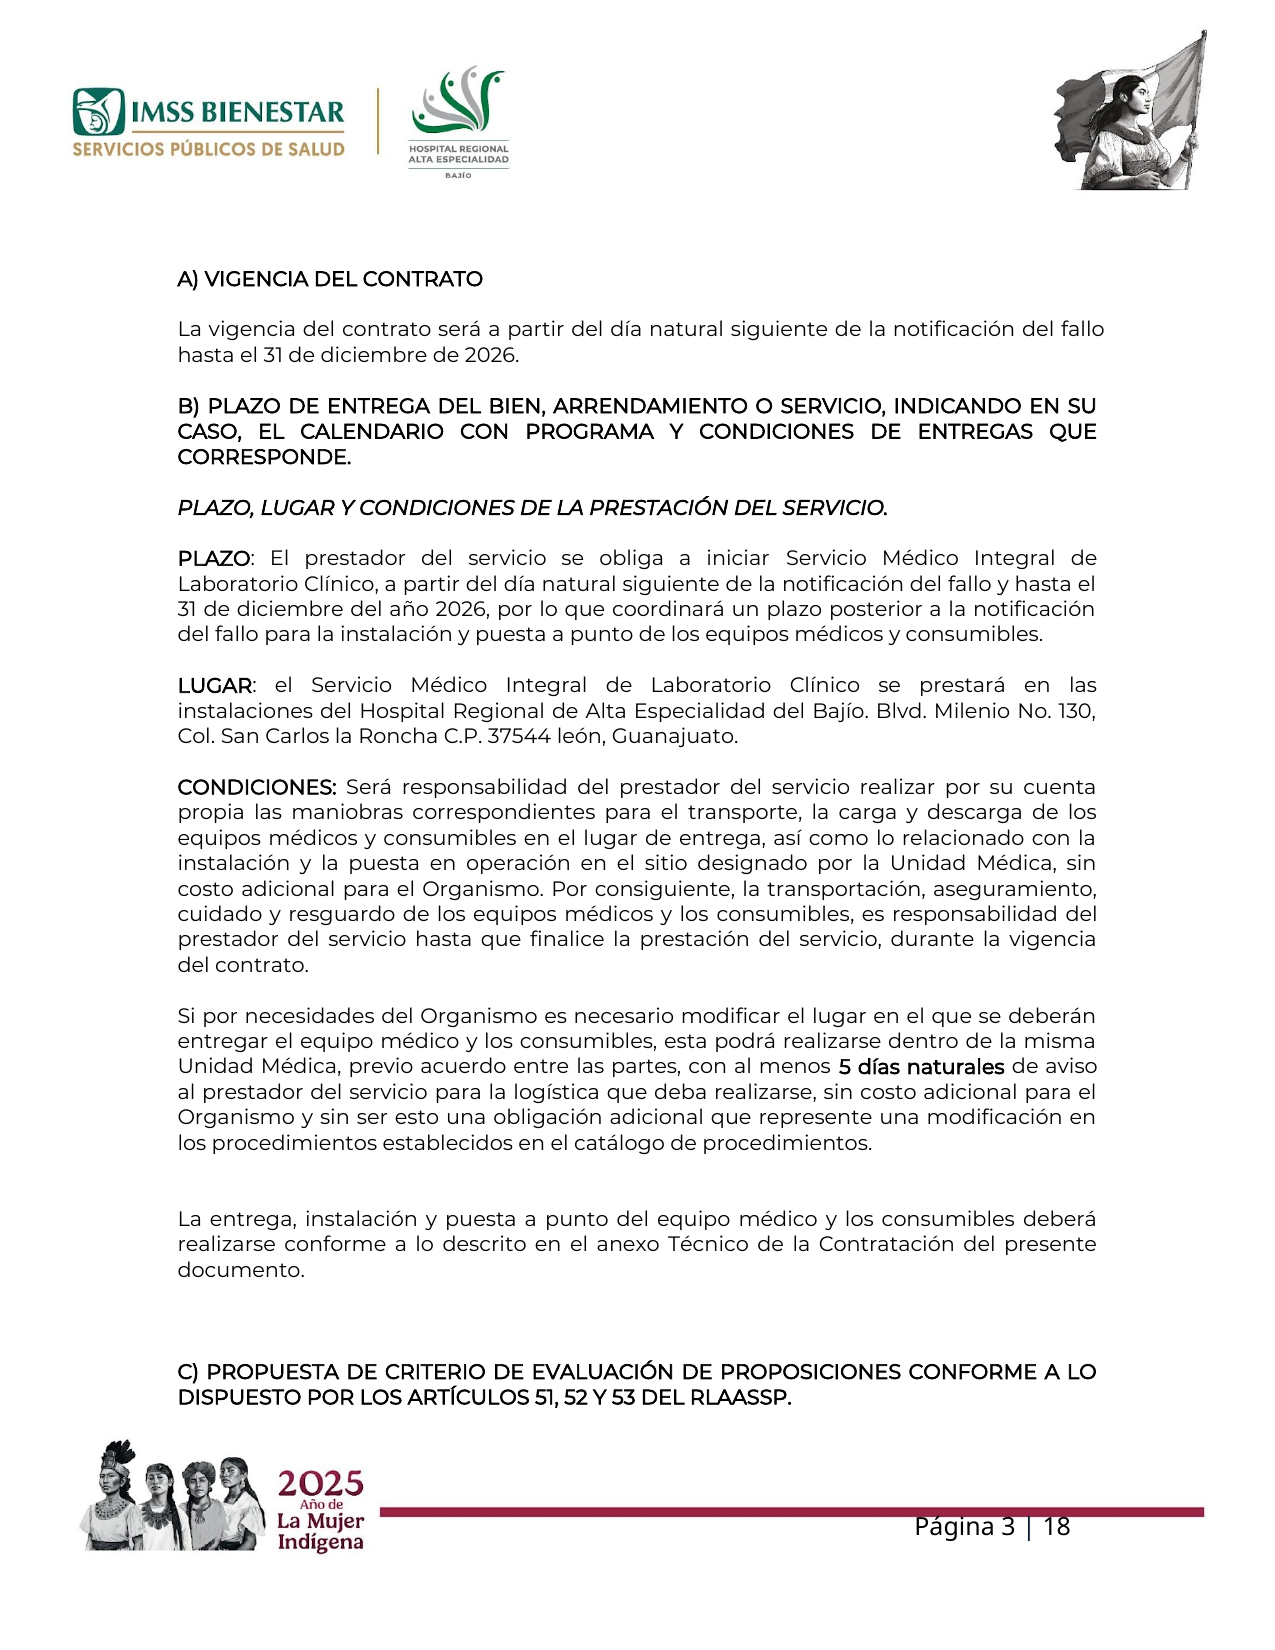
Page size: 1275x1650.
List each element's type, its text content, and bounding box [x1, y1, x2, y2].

picture [2, 0, 1275, 1650]
text Si por necesidades del Organismo es necesario modificar el lugar en el que se deberán entregar el equipo médico y los consumibles, esta podrá realizarse dentro de la misma Unidad Médica, previo acuerdo entre las partes, con al menos 5 días naturales de aviso al prestador del servicio para la logística que deba realizarse, sin costo adicional para el Organismo y sin ser esto una obligación adicional que represente una modificación en los procedimientos establecidos en el catálogo de procedimientos. [177, 1003, 1098, 1155]
text B) PLAZO DE ENTREGA DEL BIEN, ARRENDAMIENTO O SERVICIO, INDICANDO EN SU CASO, EL CALENDARIO CON PROGRAMA Y CONDICIONES DE ENTREGAS QUE CORRESPONDE. [177, 393, 1098, 469]
text C) PROPUESTA DE CRITERIO DE EVALUACIÓN DE PROPOSICIONES CONFORME A LO DISPUESTO POR LOS ARTÍCULOS 51, 52 Y 53 DEL RLAASSP. [177, 1359, 1098, 1409]
text CONDICIONES: Será responsabilidad del prestador del servicio realizar por su cuenta propia las maniobras correspondientes para el transporte, la carga y descarga de los equipos médicos y consumibles en el lugar de entrega, así como lo relacionado con la instalación y la puesta en operación en el sitio designado por la Unidad Médica, sin costo adicional para el Organismo. Por consiguiente, la transportación, aseguramiento, cuidado y resguardo de los equipos médicos y los consumibles, es responsabilidad del prestador del servicio hasta que finalice la prestación del servicio, durante la vigencia del contrato. [177, 774, 1098, 977]
text La vigencia del contrato será a partir del día natural siguiente de la notificación del fallo hasta el 31 de diciembre de 2026. [177, 317, 1106, 367]
text A) VIGENCIA DEL CONTRATO [177, 266, 1106, 291]
text La entrega, instalación y puesta a punto del equipo médico y los consumibles deberá realizarse conforme a lo descrito en el anexo Técnico de la Contratación del presente documento. [177, 1206, 1098, 1282]
text LUGAR: el Servicio Médico Integral de Laboratorio Clínico se prestará en las instalaciones del Hospital Regional de Alta Especialidad del Bajío. Blvd. Milenio No. 130, Col. San Carlos la Roncha C.P. 37544 león, Guanajuato. [177, 672, 1098, 749]
text PLAZO, LUGAR Y CONDICIONES DE LA PRESTACIÓN DEL SERVICIO. [177, 494, 1098, 520]
text PLAZO: El prestador del servicio se obliga a iniciar Servicio Médico Integral de Laboratorio Clínico, a partir del día natural siguiente de la notificación del fallo y hasta el 31 de diciembre del año 2026, por lo que coordinará un plazo posterior a la notificación del fallo para la instalación y puesta a punto de los equipos médicos y consumibles. [177, 545, 1098, 647]
